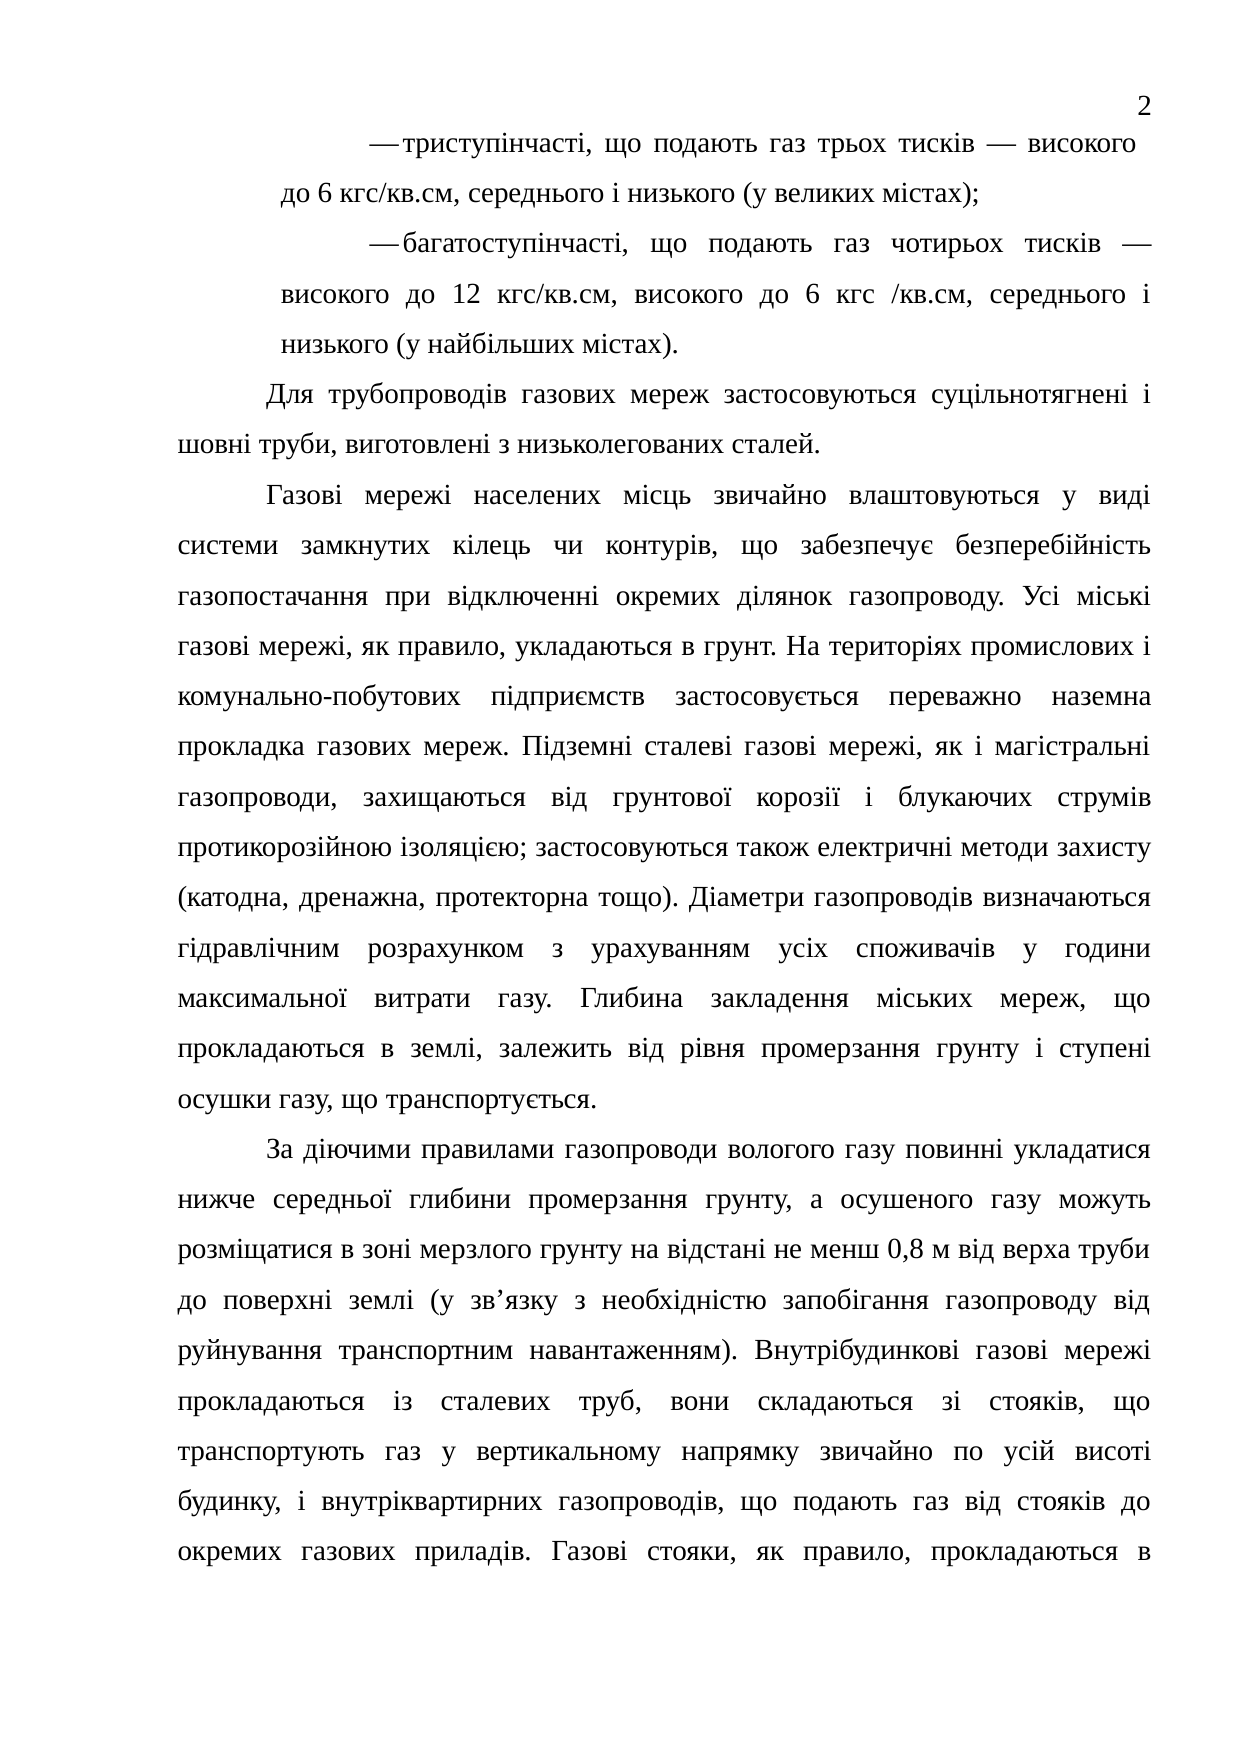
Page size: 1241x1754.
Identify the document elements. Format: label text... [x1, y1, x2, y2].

list триступінчасті, що подають газ трьох тисків — високого до 6 кгс/кв.см, середнього і низького (у великих містах); [281, 125, 1152, 209]
list багатоступінчасті, що подають газ чотирьох тисків — високого до 12 кгс/кв.см, високого до 6 кгс /кв.см, середнього і низького (у найбільших містах). [281, 226, 1152, 360]
text Для трубопроводів газових мереж застосовуються суцільнотягнені і шовні труби, виготовлені з низьколегованих сталей. [177, 377, 1152, 460]
text Газові мережі населених місць звичайно влаштовуються у виді системи замкнутих кілець чи контурів, що забезпечує безперебійність газопостачання при відключенні окремих ділянок газопроводу. Усі міські газові мережі, як правило, укладаються в грунт. На територіях промислових і комунально-побутових підприємств застосовується переважно наземна прокладка газових мереж. Підземні сталеві газові мережі, як і магістральні газопроводи, захищаються від грунтової корозії і блукаючих струмів протикорозійною ізоляцією; застосовуються також електричні методи захисту (катодна, дренажна, протекторна тощо). Діаметри газопроводів визначаються гідравлічним розрахунком з урахуванням усіх споживачів у години максимальної витрати газу. Глибина закладення міських мереж, що прокладаються в землі, залежить від рівня промерзання грунту і ступені осушки газу, що транспортується. [177, 477, 1152, 1114]
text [177, 1131, 1152, 1567]
